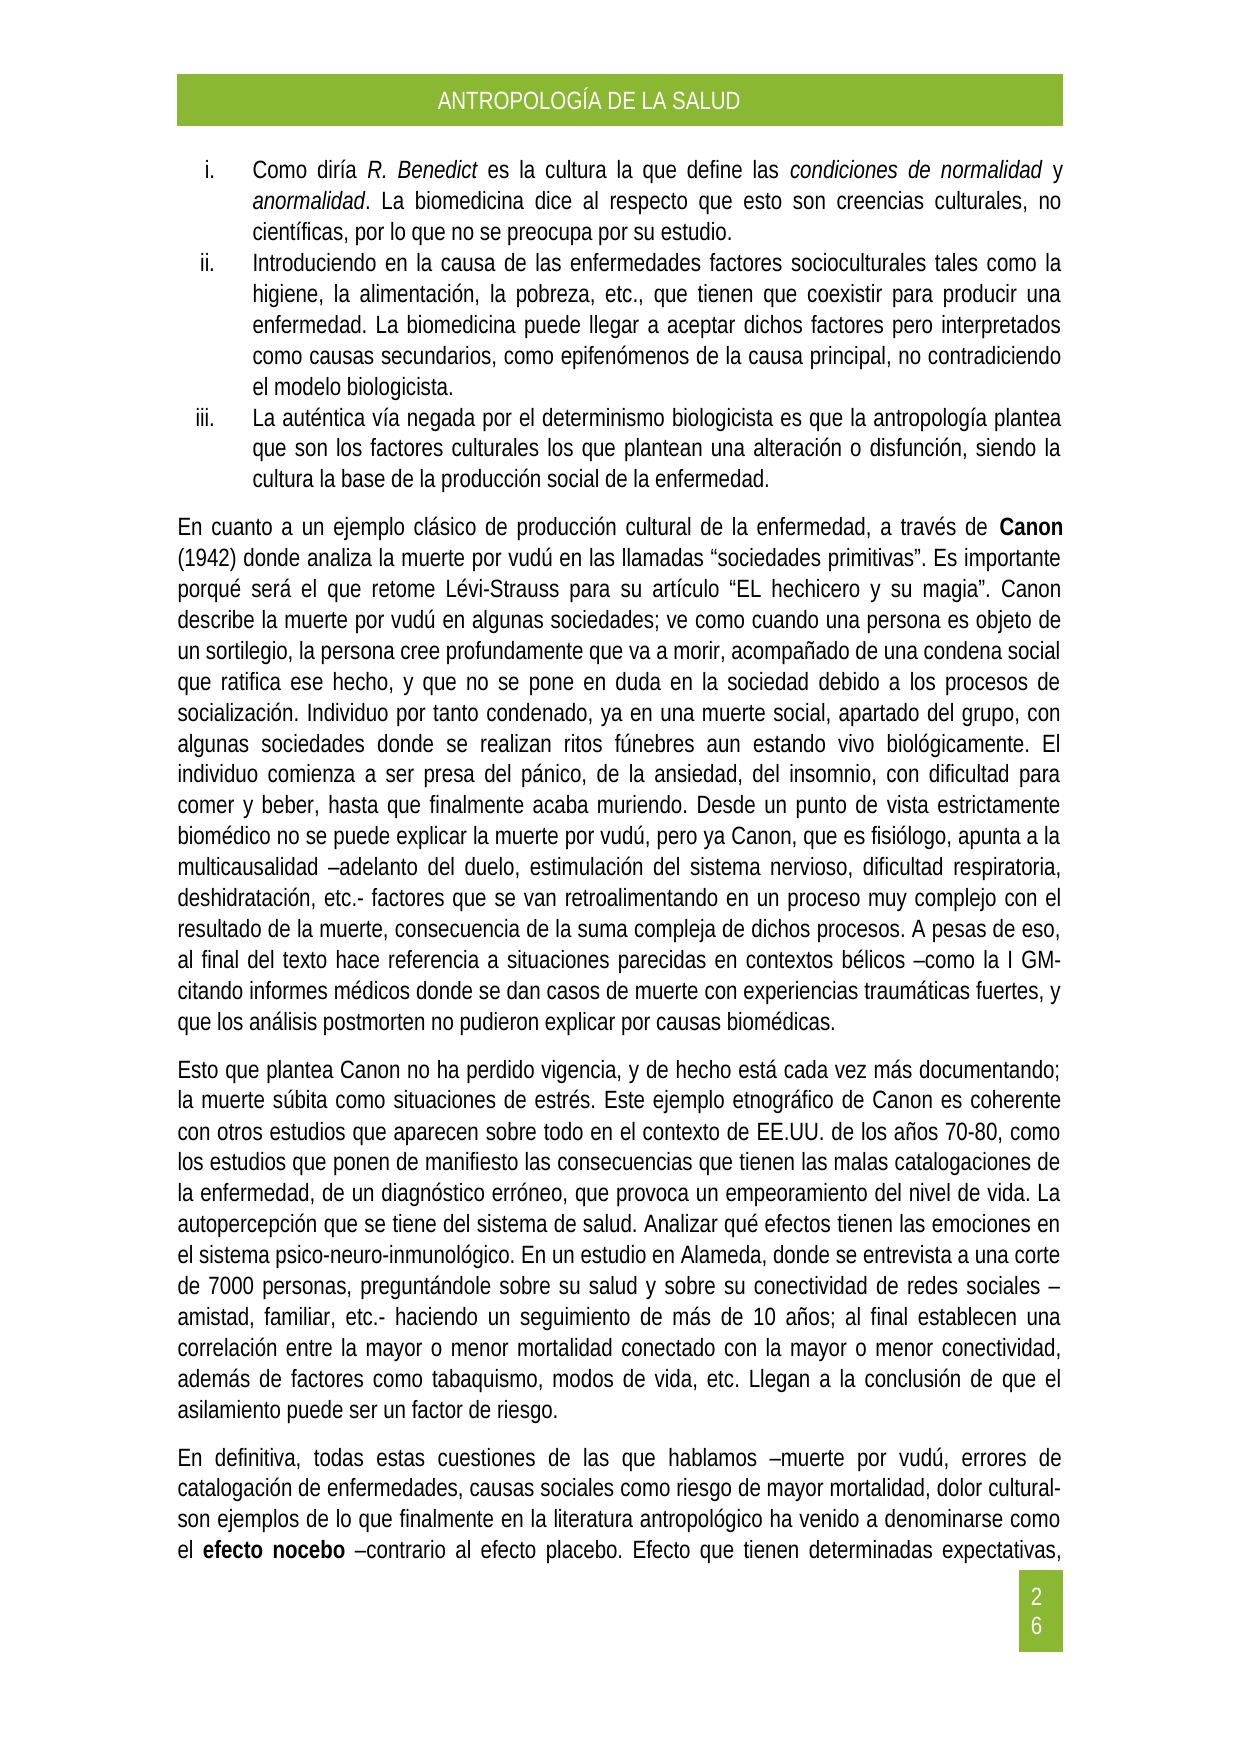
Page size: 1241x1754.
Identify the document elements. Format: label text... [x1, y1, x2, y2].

list La auténtica vía negada por el determinismo biologicista es que la antropología plantea que son los factores culturales los que plantean una alteración o disfunción, siendo la cultura la base de la producción social de la enfermedad. [215, 402, 1063, 493]
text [177, 1442, 1063, 1564]
list Como diría R. Benedict es la cultura la que define las condiciones de normalidad y anormalidad. La biomedicina dice al respecto que esto son creencias culturales, no científicas, por lo que no se preocupa por su estudio. [215, 155, 1063, 246]
text En cuanto a un ejemplo clásico de producción cultural de la enfermedad, a través de Canon (1942) donde analiza la muerte por vudú en las llamadas “sociedades primitivas”. Es importante porqué será el que retome Lévi-Strauss para su artículo “EL hechicero y su magia”. Canon describe la muerte por vudú en algunas sociedades; ve como cuando una persona es objeto de un sortilegio, la persona cree profundamente que va a morir, acompañado de una condena social que ratifica ese hecho, y que no se pone en duda en la sociedad debido a los procesos de socialización. Individuo por tanto condenado, ya en una muerte social, apartado del grupo, con algunas sociedades donde se realizan ritos fúnebres aun estando vivo biológicamente. El individuo comienza a ser presa del pánico, de la ansiedad, del insomnio, con dificultad para comer y beber, hasta que finalmente acaba muriendo. Desde un punto de vista estrictamente biomédico no se puede explicar la muerte por vudú, pero ya Canon, que es fisiólogo, apunta a la multicausalidad –adelanto del duelo, estimulación del sistema nervioso, dificultad respiratoria, deshidratación, etc.- factores que se van retroalimentando en un proceso muy complejo con el resultado de la muerte, consecuencia de la suma compleja de dichos procesos. A pesas de eso, al final del texto hace referencia a situaciones parecidas en contextos bélicos –como la I GM- citando informes médicos donde se dan casos de muerte con experiencias traumáticas fuertes, y que los análisis postmorten no pudieron explicar por causas biomédicas. [177, 512, 1063, 1036]
text Esto que plantea Canon no ha perdido vigencia, y de hecho está cada vez más documentando; la muerte súbita como situaciones de estrés. Este ejemplo etnográfico de Canon es coherente con otros estudios que aparecen sobre todo en el contexto de EE.UU. de los años 70-80, como los estudios que ponen de manifiesto las consecuencias que tienen las malas catalogaciones de la enfermedad, de un diagnóstico erróneo, que provoca un empeoramiento del nivel de vida. La autopercepción que se tiene del sistema de salud. Analizar qué efectos tienen las emociones en el sistema psico-neuro-inmunológico. En un estudio en Alameda, donde se entrevista a una corte de 7000 personas, preguntándole sobre su salud y sobre su conectividad de redes sociales –amistad, familiar, etc.- haciendo un seguimiento de más de 10 años; al final establecen una correlación entre la mayor o menor mortalidad conectado con la mayor o menor conectividad, además de factores como tabaquismo, modos de vida, etc. Llegan a la conclusión de que el asilamiento puede ser un factor de riesgo. [177, 1054, 1063, 1423]
list Introduciendo en la causa de las enfermedades factores socioculturales tales como la higiene, la alimentación, la pobreza, etc., que tienen que coexistir para producir una enfermedad. La biomedicina puede llegar a aceptar dichos factores pero interpretados como causas secundarios, como epifenómenos de la causa principal, no contradiciendo el modelo biologicista. [215, 248, 1063, 400]
